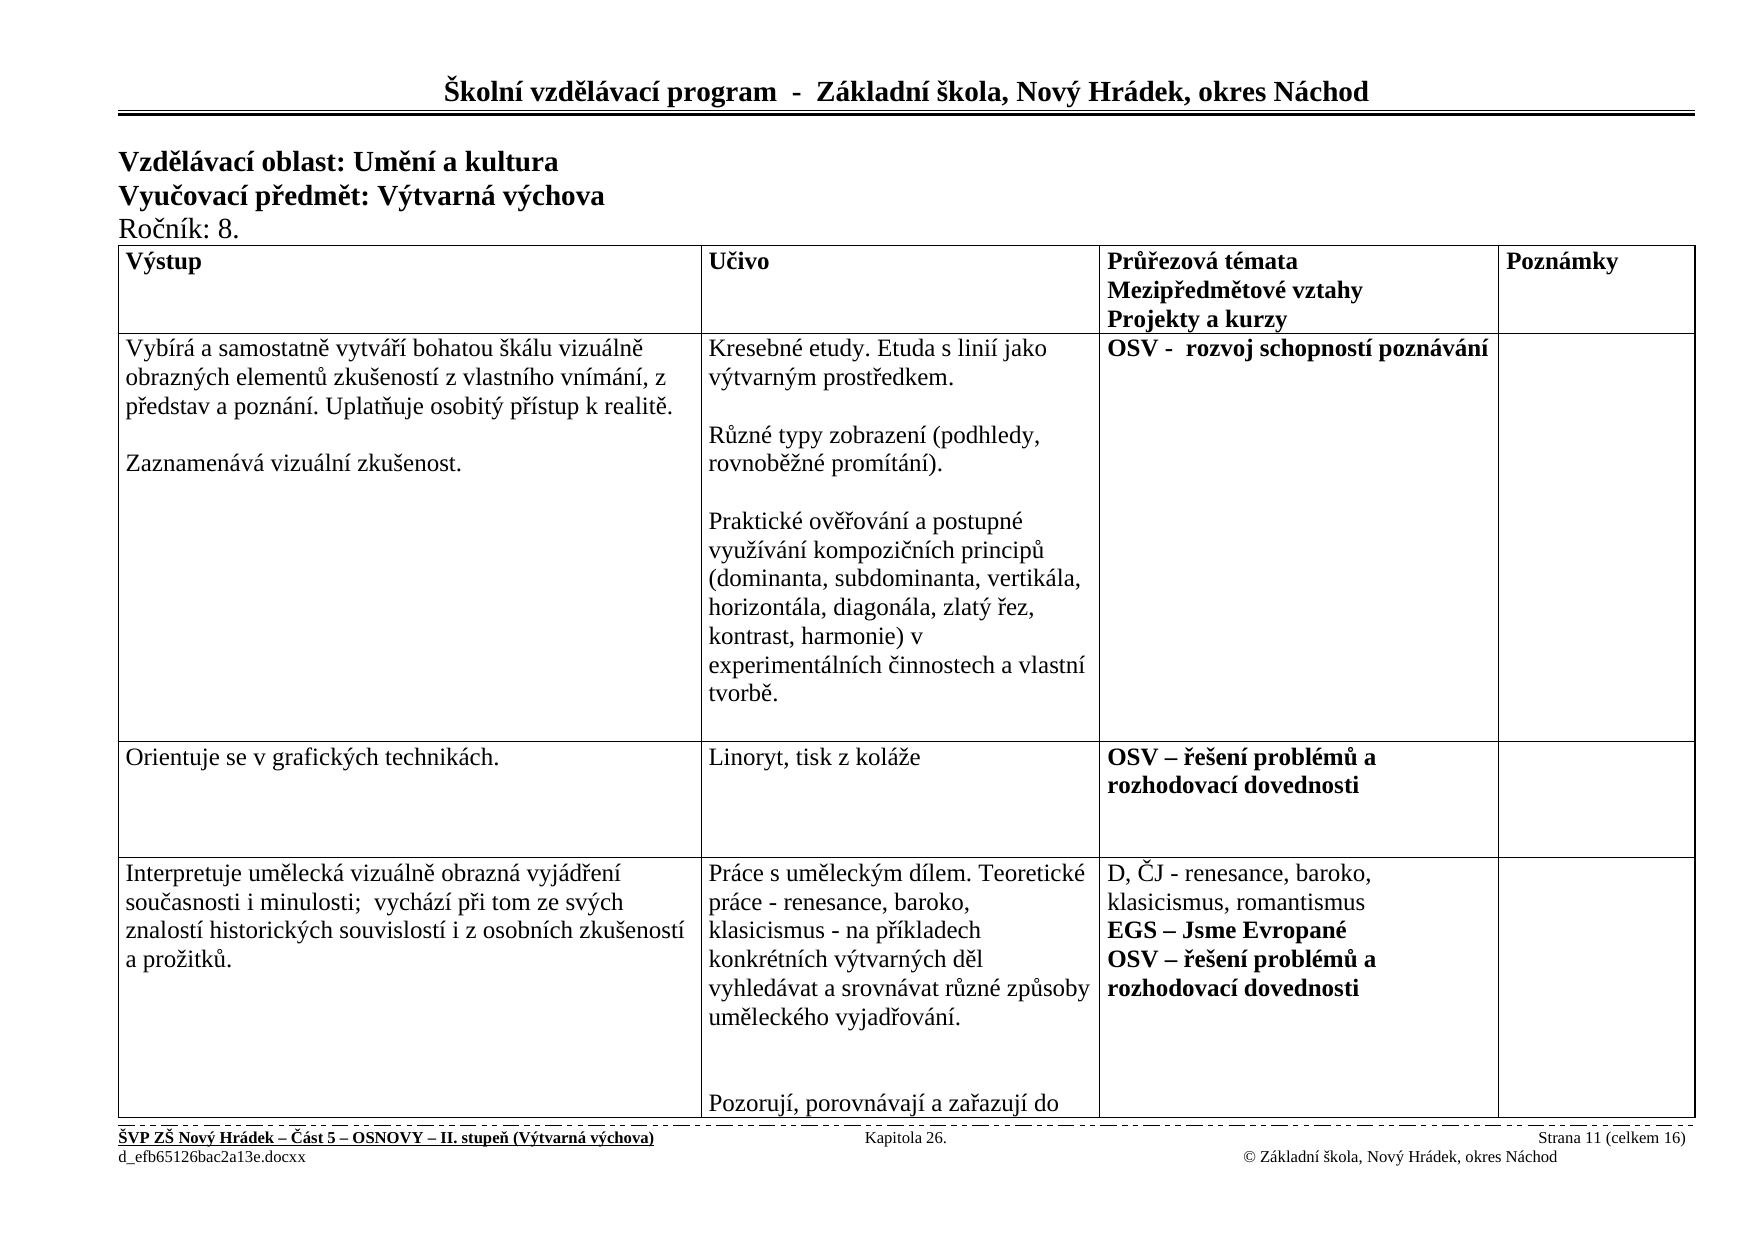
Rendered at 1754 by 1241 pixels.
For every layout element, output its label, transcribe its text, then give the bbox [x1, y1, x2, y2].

table_header Výstup [119, 246, 701, 332]
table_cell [702, 858, 1099, 1117]
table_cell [119, 858, 701, 1117]
text Ročník: 8. [118, 212, 1683, 245]
table_cell [1499, 334, 1694, 741]
table_cell Orientuje se v grafických technikách. [119, 742, 701, 857]
table_header Učivo [702, 246, 1099, 332]
table_header Průřezová témata Mezipředmětové vztahy Projekty a kurzy [1100, 246, 1498, 332]
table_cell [1100, 858, 1498, 1117]
table_cell OSV - rozvoj schopností poznávání [1100, 334, 1498, 741]
table_cell [1499, 858, 1694, 1117]
text Vyučovací předmět: Výtvarná výchova [118, 178, 1695, 212]
table_cell Vybírá a samostatně vytváří bohatou škálu vizuálně obrazných elementů zkušeností z vlastního vnímání, z představ a poznání. Uplatňuje osobitý přístup k realitě. Zaznamenává vizuální zkušenost. [119, 334, 701, 741]
table_header Poznámky [1499, 246, 1694, 332]
table_cell OSV – řešení problémů a rozhodovací dovednosti [1100, 742, 1498, 857]
subtitle Vzdělávací oblast: Umění a kultura [118, 144, 1695, 178]
table_cell [1499, 742, 1694, 857]
table_cell Linoryt, tisk z koláže [702, 742, 1099, 857]
table_cell Kresebné etudy. Etuda s linií jako výtvarným prostředkem. Různé typy zobrazení (podhledy, rovnoběžné promítání). Praktické ověřování a postupné využívání kompozičních principů (dominanta, subdominanta, vertikála, horizontála, diagonála, zlatý řez, kontrast, harmonie) v experimentálních činnostech a vlastní tvorbě. [702, 334, 1099, 741]
